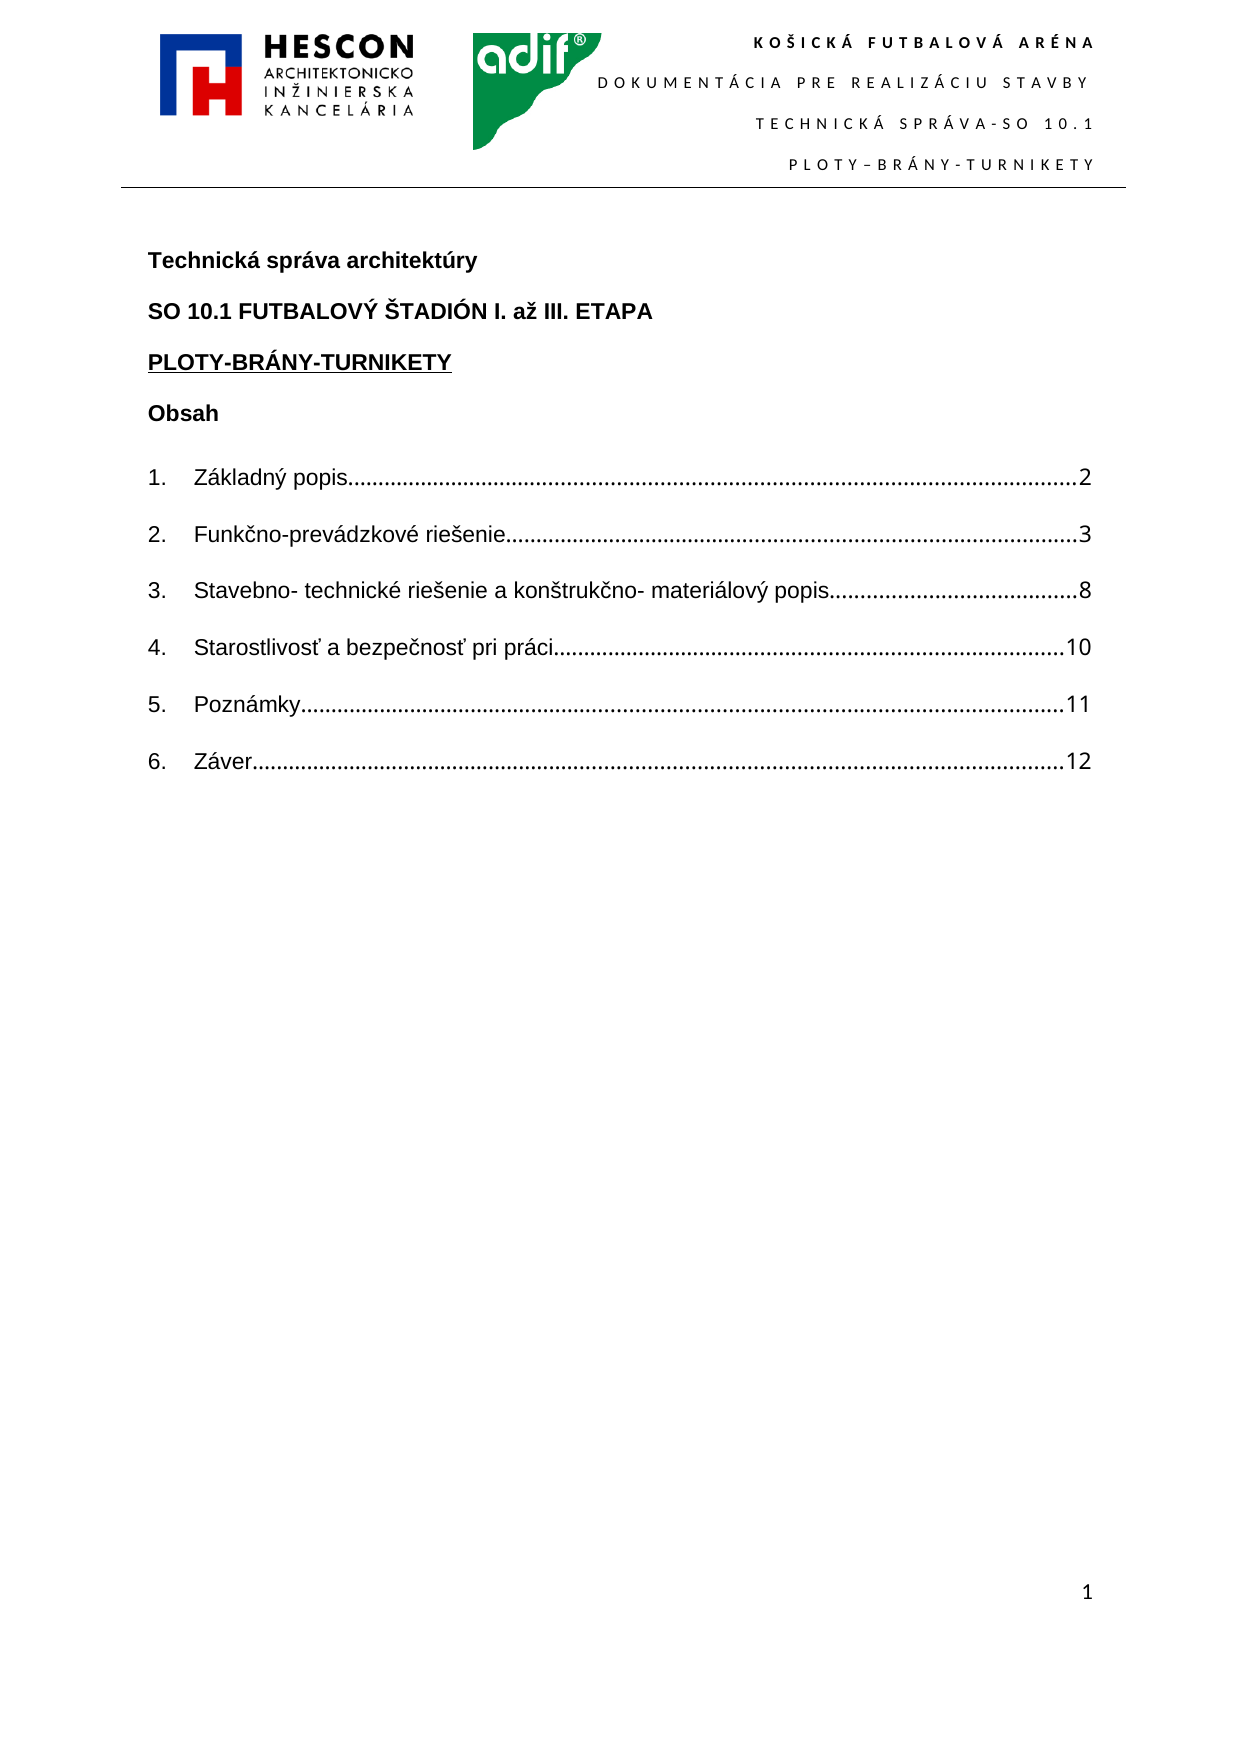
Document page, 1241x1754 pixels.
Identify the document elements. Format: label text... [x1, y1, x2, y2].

text 6. Záver 12 [148, 745, 1092, 776]
text Obsah [148, 400, 1092, 427]
text 3. Stavebno- technické riešenie a konštrukčno- materiálový popis 8 [148, 574, 1092, 606]
text 4. Starostlivosť a bezpečnosť pri práci 10 [148, 631, 1092, 662]
text 1. Základný popis 2 [148, 461, 1092, 492]
picture [160, 34, 413, 116]
text Technická správa architektúry [148, 247, 1092, 274]
picture [473, 33, 602, 150]
text PLOTY-BRÁNY-TURNIKETY [148, 349, 1092, 376]
text 5. Poznámky 11 [148, 688, 1092, 719]
text SO 10.1 FUTBALOVÝ ŠTADIÓN I. až III. ETAPA [148, 298, 1092, 325]
text 2. Funkčno-prevádzkové riešenie 3 [148, 518, 1092, 549]
